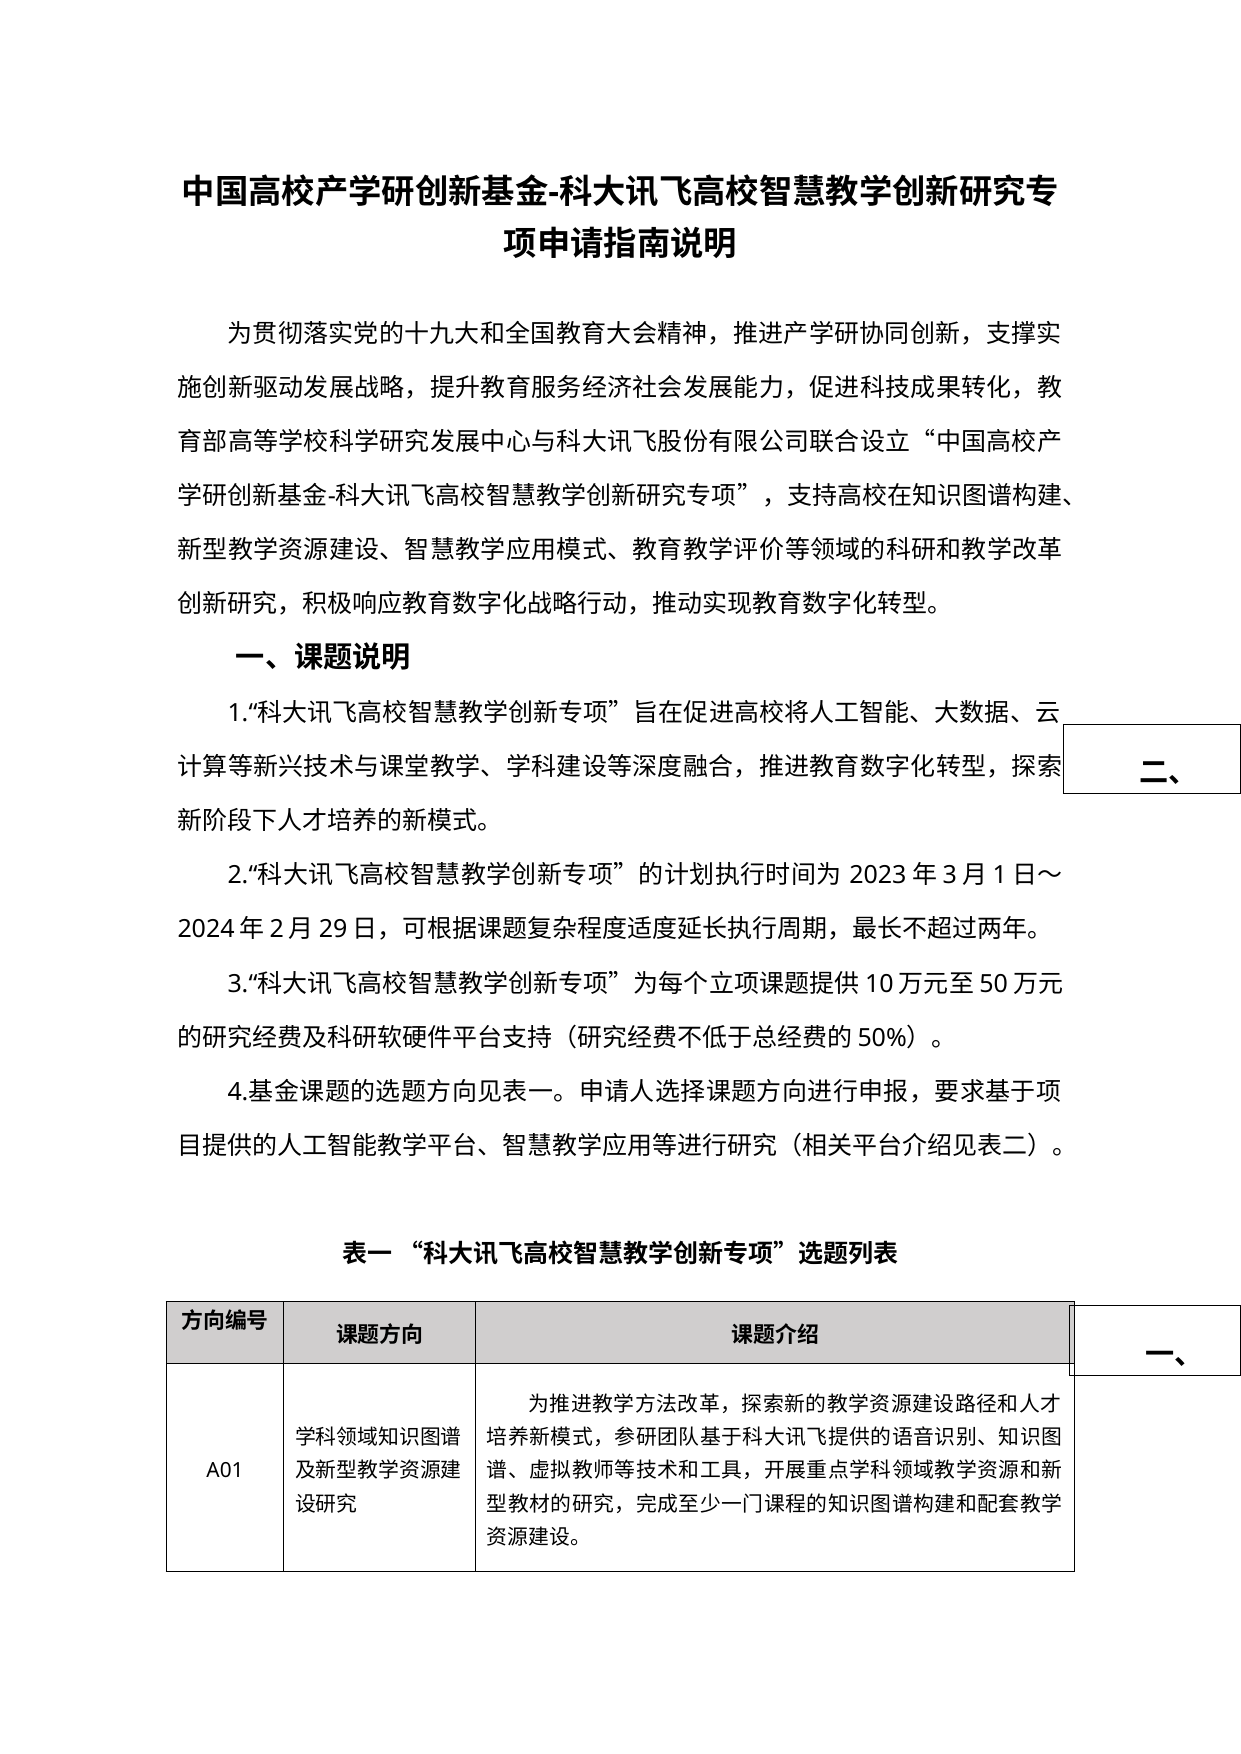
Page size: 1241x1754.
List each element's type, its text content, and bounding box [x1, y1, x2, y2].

table_header [1070, 1306, 1240, 1374]
text 中国高校产学研创新基金-科大讯飞高校智慧教学创新研究专项申请指南说明 [177, 162, 1063, 266]
text 2.“科大讯飞高校智慧教学创新专项”的计划执行时间为2023年3月1日～2024年2月29日，可根据课题复杂程度适度延长执行周期，最长不超过两年。 [177, 840, 1063, 949]
text 3.“科大讯飞高校智慧教学创新专项”为每个立项课题提供10万元至50万元的研究经费及科研软硬件平台支持（研究经费不低于总经费的50%）。 [177, 949, 1063, 1057]
table_cell A01 [167, 1364, 283, 1571]
text 1.“科大讯飞高校智慧教学创新专项”旨在促进高校将人工智能、大数据、云计算等新兴技术与课堂教学、学科建设等深度融合，推进教育数字化转型，探索新阶段下人才培养的新模式。 [177, 678, 1063, 840]
text 表一 “科大讯飞高校智慧教学创新专项”选题列表 [177, 1219, 1063, 1284]
text 为贯彻落实党的十九大和全国教育大会精神，推进产学研协同创新，支撑实施创新驱动发展战略，提升教育服务经济社会发展能力，促进科技成果转化，教育部高等学校科学研究发展中心与科大讯飞股份有限公司联合设立“中国高校产学研创新基金-科大讯飞高校智慧教学创新研究专项”，支持高校在知识图谱构建、新型教学资源建设、智慧教学应用模式、教育教学评价等领域的科研和教学改革创新研究，积极响应教育数字化战略行动，推动实现教育数字化转型。 [177, 299, 1063, 624]
table_header 方向编号 [167, 1302, 283, 1363]
table_cell 为推进教学方法改革，探索新的教学资源建设路径和人才培养新模式，参研团队基于科大讯飞提供的语音识别、知识图谱、虚拟教师等技术和工具，开展重点学科领域教学资源和新型教材的研究，完成至少一门课程的知识图谱构建和配套教学资源建设。 [476, 1364, 1074, 1571]
subtitle 一、课题说明 [177, 624, 1063, 678]
table_header [1064, 725, 1240, 793]
table_header 课题介绍 [476, 1302, 1074, 1363]
table_cell 学科领域知识图谱及新型教学资源建设研究 [284, 1364, 475, 1571]
table_header 课题方向 [284, 1302, 475, 1363]
text 4.基金课题的选题方向见表一。申请人选择课题方向进行申报，要求基于项目提供的人工智能教学平台、智慧教学应用等进行研究（相关平台介绍见表二）。 [177, 1057, 1063, 1165]
